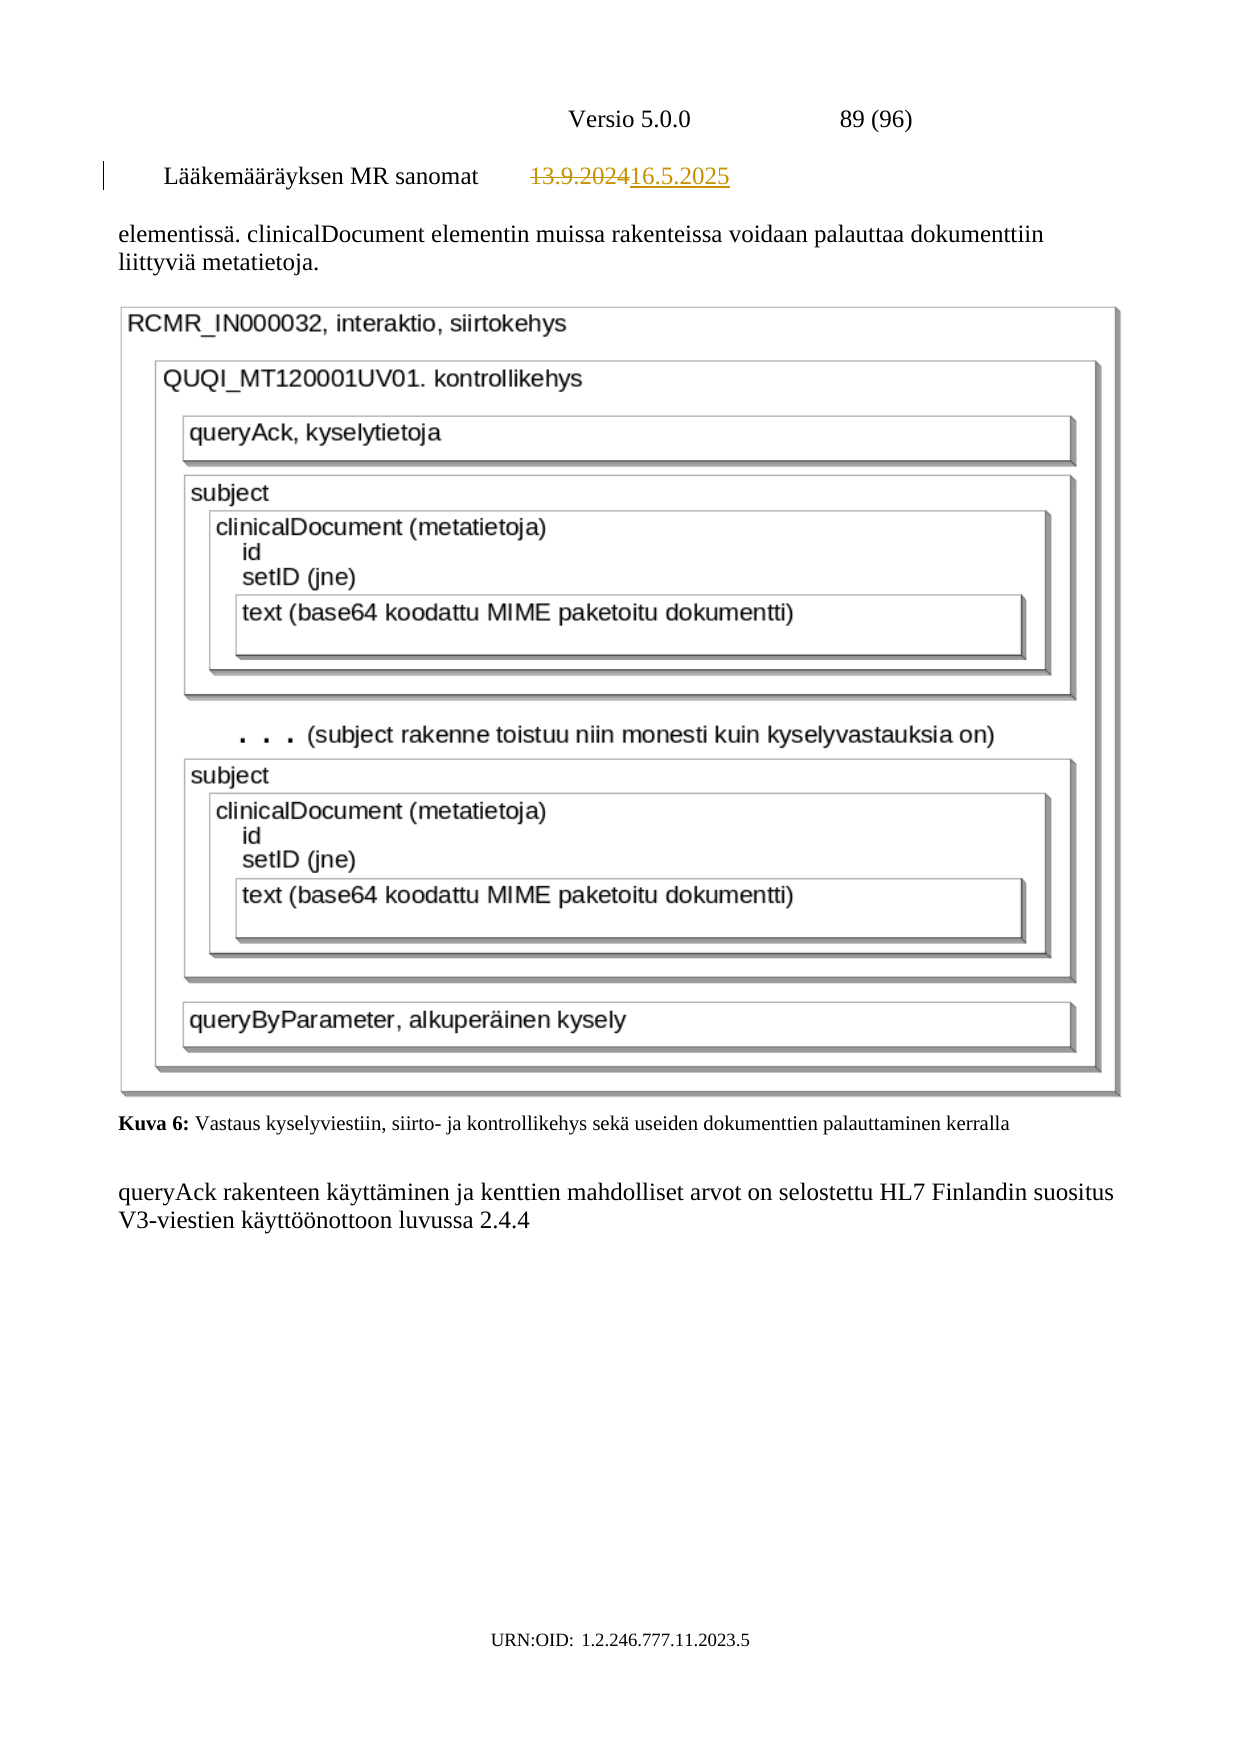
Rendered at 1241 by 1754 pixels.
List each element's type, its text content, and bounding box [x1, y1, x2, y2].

text queryAck rakenteen käyttäminen ja kenttien mahdolliset arvot on selostettu HL7 Finlandin suositus V3-viestien käyttöönottoon luvussa 2.4.4 [118, 1177, 1122, 1234]
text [118, 219, 1122, 276]
